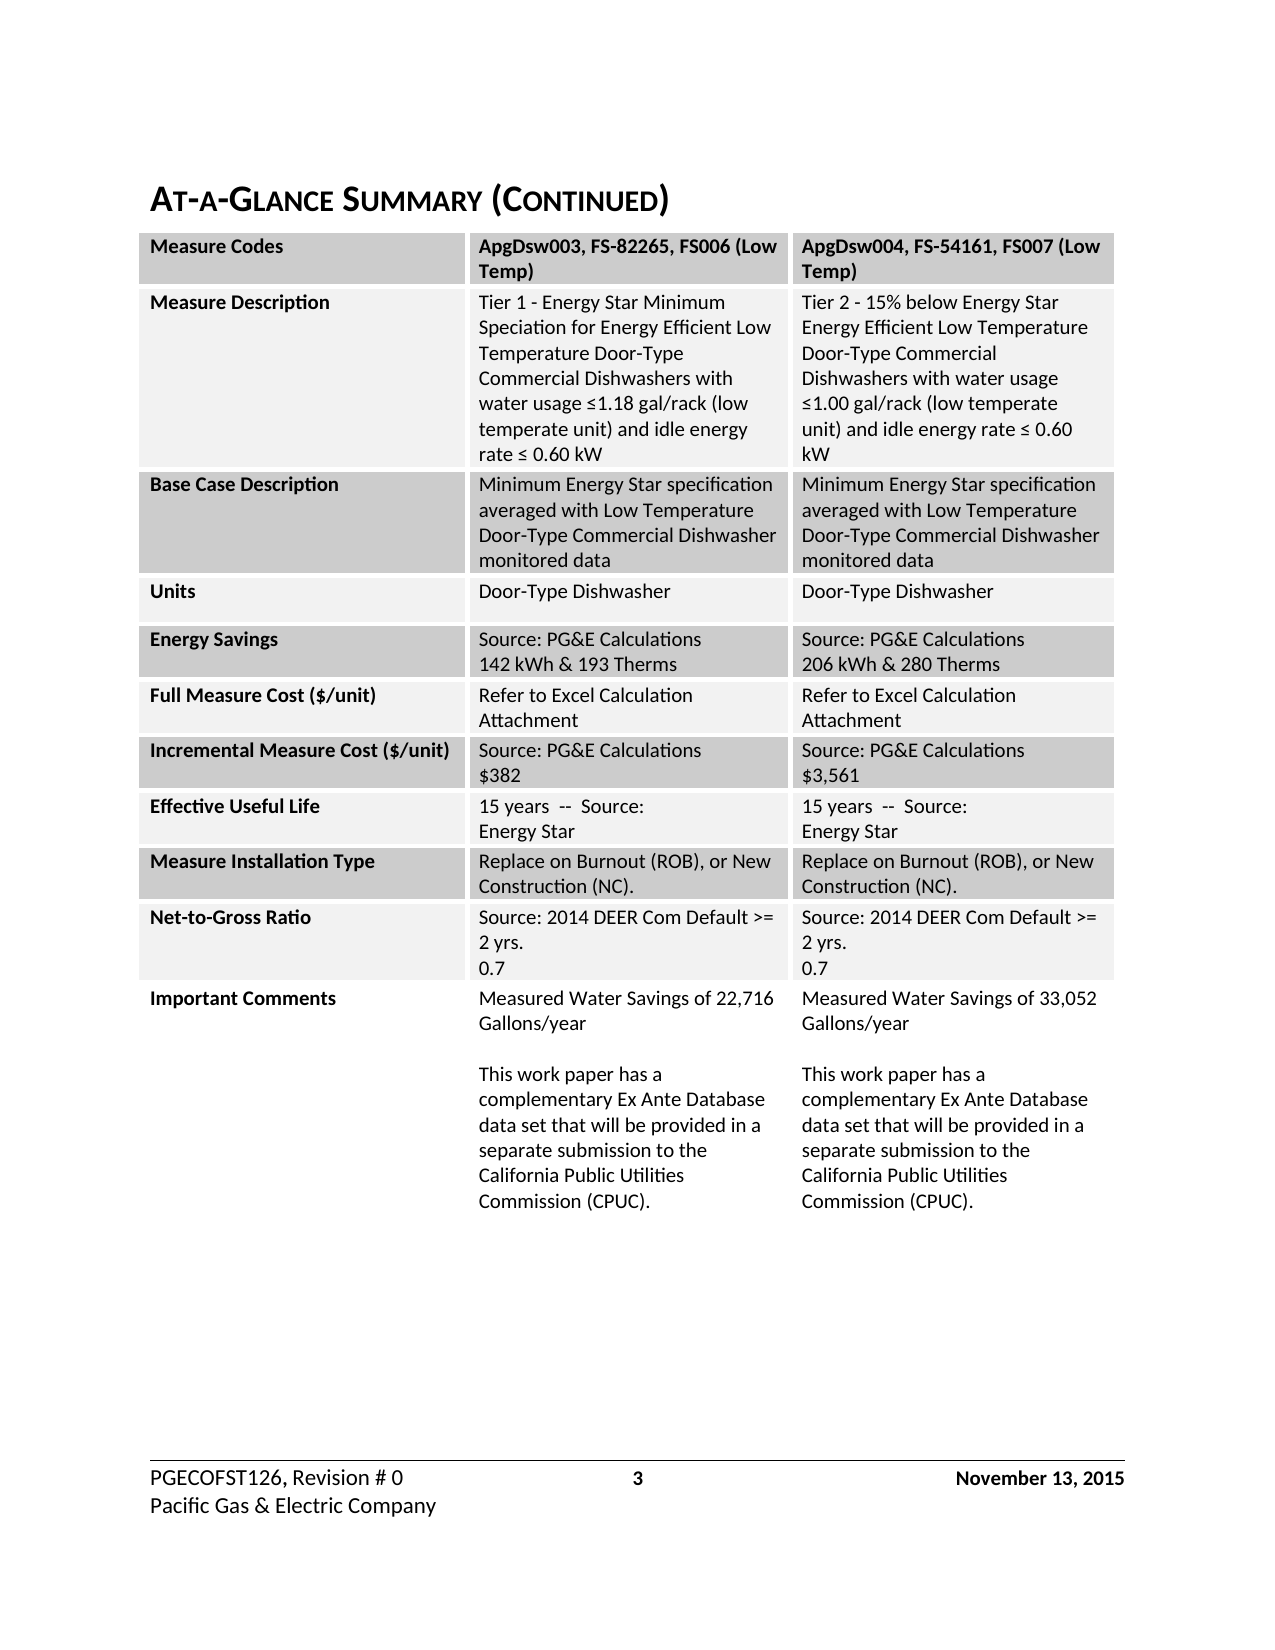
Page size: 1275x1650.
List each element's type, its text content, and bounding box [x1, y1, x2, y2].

table_cell Source: PG&E Calculations $382 [470, 737, 788, 788]
table_cell Refer to Excel Calculation Attachment [470, 682, 788, 733]
table_header ApgDsw004, FS-54161, FS007 (Low Temp) [793, 233, 1114, 284]
table_cell Full Measure Cost ($/unit) [139, 682, 465, 733]
table_cell Source: PG&E Calculations $3,561 [793, 737, 1114, 788]
table_cell Measured Water Savings of 22,716 Gallons/year This work paper has a complementary Ex Ante Database data set that will be provided in a separate submission to the California Public Utilities Commission (CPUC). [470, 985, 788, 1213]
table_cell Measure Installation Type [139, 848, 465, 899]
table_header ApgDsw003, FS-82265, FS006 (Low Temp) [470, 233, 788, 284]
table_cell Minimum Energy Star specification averaged with Low Temperature Door-Type Commercial Dishwasher monitored data [470, 472, 788, 573]
table_cell Base Case Description [139, 472, 465, 573]
table_cell Measure Description [139, 289, 465, 467]
table_cell Important Comments [139, 985, 465, 1213]
table_cell Measured Water Savings of 33,052 Gallons/year This work paper has a complementary Ex Ante Database data set that will be provided in a separate submission to the California Public Utilities Commission (CPUC). [793, 985, 1114, 1213]
table_cell Refer to Excel Calculation Attachment [793, 682, 1114, 733]
table_cell Incremental Measure Cost ($/unit) [139, 737, 465, 788]
table_cell Replace on Burnout (ROB), or New Construction (NC). [470, 848, 788, 899]
table_cell Units [139, 578, 465, 622]
table_cell 15 years -- Source: Energy Star [793, 793, 1114, 844]
table_cell Replace on Burnout (ROB), or New Construction (NC). [793, 848, 1114, 899]
table_cell Minimum Energy Star specification averaged with Low Temperature Door-Type Commercial Dishwasher monitored data [793, 472, 1114, 573]
table_cell Door-Type Dishwasher [793, 578, 1114, 622]
subtitle At-a-Glance Summary (Continued) [150, 175, 1125, 221]
table_cell Tier 1 - Energy Star Minimum Speciation for Energy Efficient Low Temperature Door-Type Commercial Dishwashers with water usage ≤1.18 gal/rack (low temperate unit) and idle energy rate ≤ 0.60 kW [470, 289, 788, 467]
table_cell Energy Savings [139, 626, 465, 677]
table_header Measure Codes [139, 233, 465, 284]
table_cell Effective Useful Life [139, 793, 465, 844]
table_cell Door-Type Dishwasher [470, 578, 788, 622]
table_cell Source: 2014 DEER Com Default >= 2 yrs. 0.7 [470, 904, 788, 980]
table_cell Tier 2 - 15% below Energy Star Energy Efficient Low Temperature Door-Type Commercial Dishwashers with water usage ≤1.00 gal/rack (low temperate unit) and idle energy rate ≤ 0.60 kW [793, 289, 1114, 467]
table_cell Net-to-Gross Ratio [139, 904, 465, 980]
table_cell Source: 2014 DEER Com Default >= 2 yrs. 0.7 [793, 904, 1114, 980]
table_cell Source: PG&E Calculations 206 kWh & 280 Therms [793, 626, 1114, 677]
table_cell 15 years -- Source: Energy Star [470, 793, 788, 844]
table_cell Source: PG&E Calculations 142 kWh & 193 Therms [470, 626, 788, 677]
